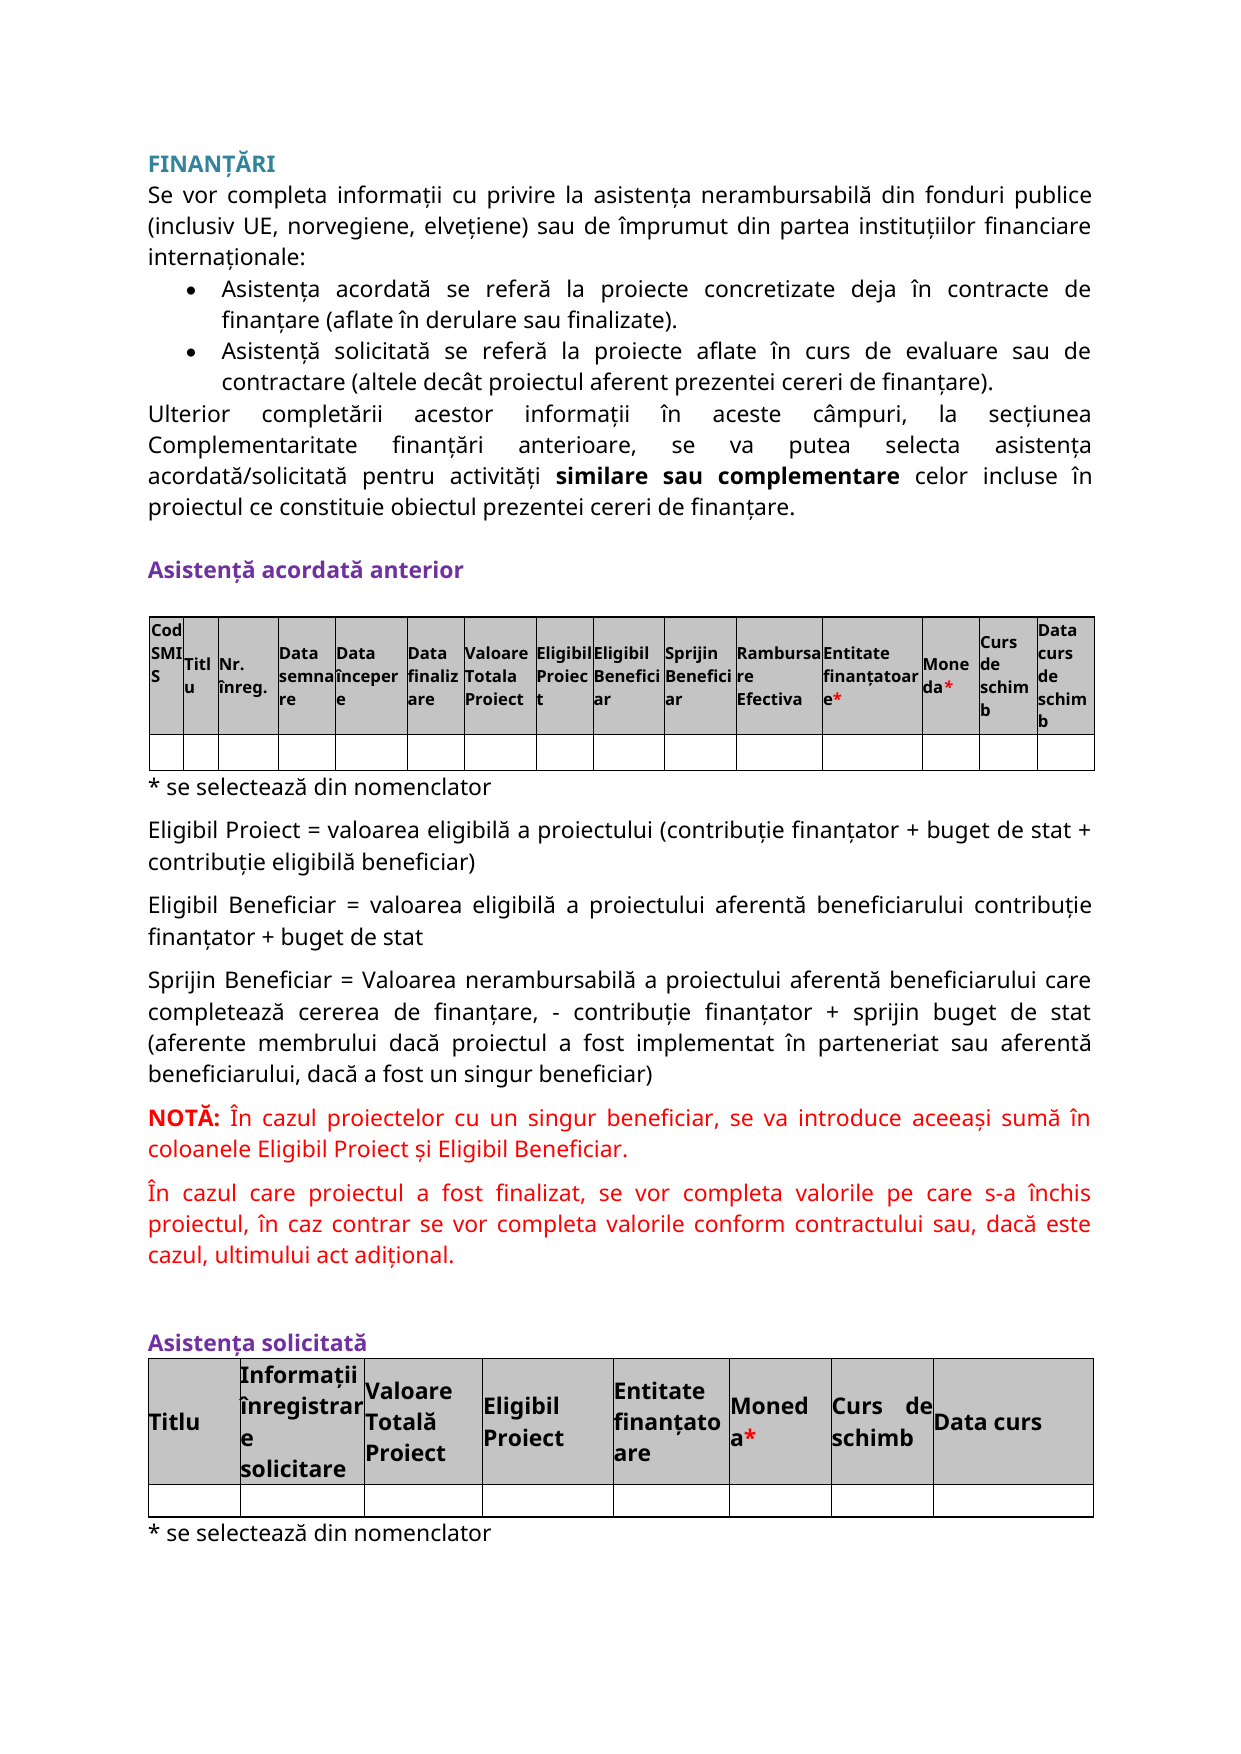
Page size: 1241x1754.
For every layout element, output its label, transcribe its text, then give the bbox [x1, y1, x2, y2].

table_cell [241, 1485, 364, 1516]
table_cell [408, 735, 464, 769]
table_header Curs de schimb [832, 1359, 933, 1484]
table_cell [737, 735, 822, 769]
table_header Entitate finanțatoare* [823, 618, 922, 734]
table_cell [594, 735, 664, 769]
list Asistența acordată se referă la proiecte concretizate deja în contracte de finanțare (aflate în derulare sau finalizate). [185, 273, 1093, 335]
table_cell [980, 735, 1037, 769]
table_cell [365, 1485, 482, 1516]
table_header Titlu [149, 1359, 240, 1484]
table_header Entitate finanțatoare [614, 1359, 729, 1484]
table_header Moneda* [923, 618, 979, 734]
text Asistența solicitată [148, 1327, 1093, 1358]
table_header Nr. înreg. [219, 618, 278, 734]
table_cell [149, 1485, 240, 1516]
text FINANȚĂRI [148, 148, 1093, 179]
table_cell [150, 735, 183, 769]
table_header Titlu [184, 618, 218, 734]
table_header Data curs de schimb [1038, 618, 1094, 734]
table_header Rambursare Efectiva [737, 618, 822, 734]
table_header Eligibil Proiect [537, 618, 593, 734]
text Sprijin Beneficiar = Valoarea nerambursabilă a proiectului aferentă beneficiarului care completează cererea de finanțare, - contribuție finanțator + sprijin buget de stat (aferente membrului dacă proiectul a fost implementat în parteneriat sau aferentă beneficiarului, dacă a fost un singur beneficiar) [148, 964, 1093, 1089]
table_header Data începere [336, 618, 407, 734]
text Se vor completa informații cu privire la asistenţa nerambursabilă din fonduri publice (inclusiv UE, norvegiene, elvețiene) sau de împrumut din partea instituțiilor financiare internaționale: [148, 179, 1093, 273]
table_header Cod SMIS [150, 618, 183, 734]
list Asistență solicitată se referă la proiecte aflate în curs de evaluare sau de contractare (altele decât proiectul aferent prezentei cereri de finanțare). [185, 335, 1093, 398]
table_header Data semnare [279, 618, 335, 734]
table_cell [279, 735, 335, 769]
table_header Curs de schimb [980, 618, 1037, 734]
table_cell [923, 735, 979, 769]
table_cell [934, 1485, 1093, 1516]
table_header Data curs [934, 1359, 1093, 1484]
table_header Sprijin Beneficiar [665, 618, 736, 734]
table_header Valoare Totală Proiect [365, 1359, 482, 1484]
table_header Valoare Totala Proiect [465, 618, 536, 734]
table_cell [823, 735, 922, 769]
table_cell [730, 1485, 831, 1516]
text * se selectează din nomenclator [148, 1518, 1093, 1549]
table_cell [614, 1485, 729, 1516]
table_header Moneda* [730, 1359, 831, 1484]
table_header Eligibil Beneficiar [594, 618, 664, 734]
table_cell [537, 735, 593, 769]
table_cell [483, 1485, 613, 1516]
table_header Data finalizare [408, 618, 464, 734]
table_cell [219, 735, 278, 769]
table_header Eligibil Proiect [483, 1359, 613, 1484]
text Ulterior completării acestor informații în aceste câmpuri, la secțiunea Complementaritate finanțări anterioare, se va putea selecta asistența acordată/solicitată pentru activități similare sau complementare celor incluse în proiectul ce constituie obiectul prezentei cereri de finanţare. [148, 398, 1093, 523]
text Eligibil Proiect = valoarea eligibilă a proiectului (contribuție finanțator + buget de stat + contribuție eligibilă beneficiar) [148, 814, 1093, 877]
table_cell [336, 735, 407, 769]
table_cell [465, 735, 536, 769]
table_header Informații înregistrare solicitare [241, 1359, 364, 1484]
text Eligibil Beneficiar = valoarea eligibilă a proiectului aferentă beneficiarului contribuție finanțator + buget de stat [148, 889, 1093, 952]
table_cell [665, 735, 736, 769]
text * se selectează din nomenclator [148, 771, 1093, 802]
table_cell [184, 735, 218, 769]
text Asistență acordată anterior [148, 554, 1093, 585]
table_cell [832, 1485, 933, 1516]
table_cell [1038, 735, 1094, 769]
text NOTĂ: În cazul proiectelor cu un singur beneficiar, se va introduce aceeași sumă în coloanele Eligibil Proiect și Eligibil Beneficiar. [148, 1102, 1093, 1164]
text În cazul care proiectul a fost finalizat, se vor completa valorile pe care s-a închis proiectul, în caz contrar se vor completa valorile conform contractului sau, dacă este cazul, ultimului act adițional. [148, 1177, 1093, 1271]
